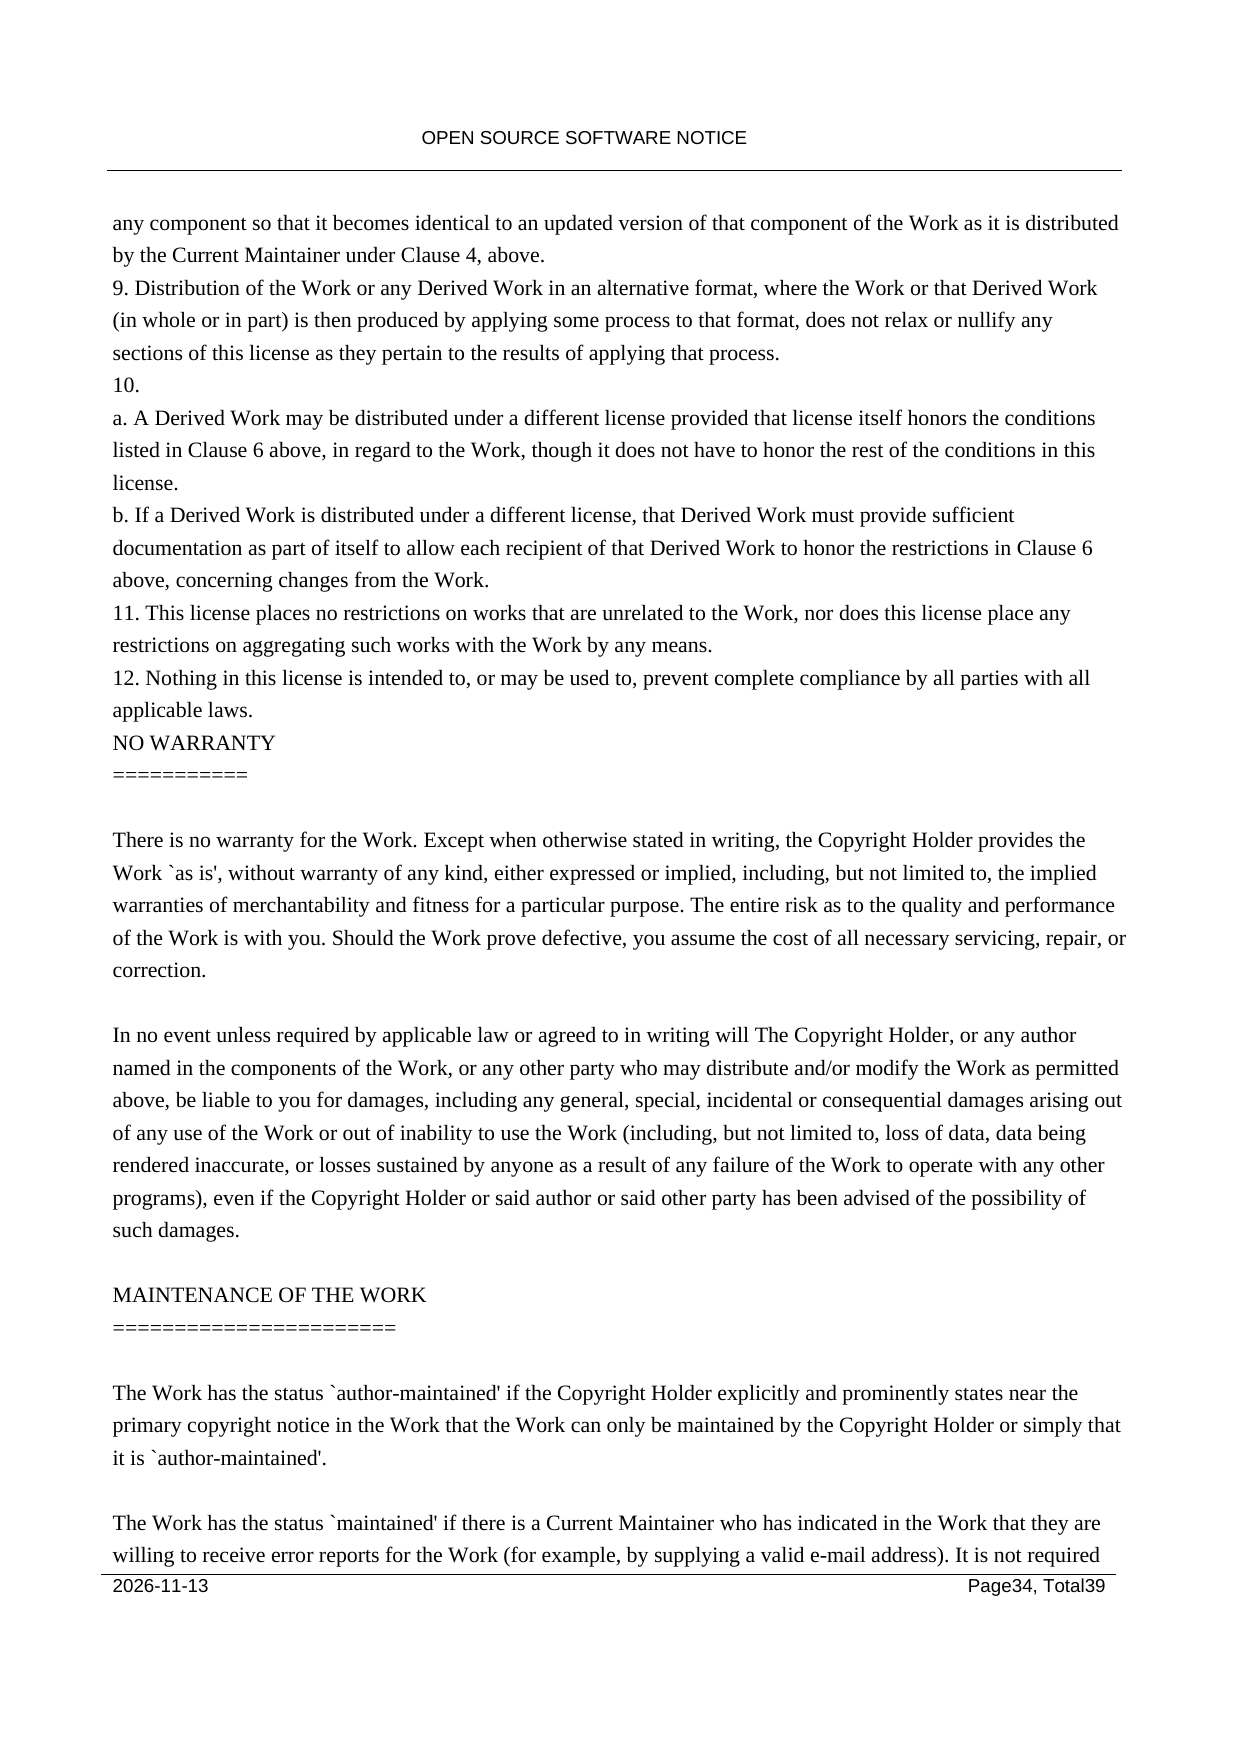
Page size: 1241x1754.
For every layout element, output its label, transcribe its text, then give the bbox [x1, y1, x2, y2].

text 11. This license places no restrictions on works that are unrelated to the Work, nor does this license place any restrictions on aggregating such works with the Work by any means. [112, 596, 1128, 661]
text The Work has the status `author-maintained' if the Copyright Holder explicitly and prominently states near the primary copyright notice in the Work that the Work can only be maintained by the Copyright Holder or simply that it is `author-maintained'. [112, 1376, 1128, 1474]
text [112, 206, 1128, 271]
text a. A Derived Work may be distributed under a different license provided that license itself honors the conditions listed in Clause 6 above, in regard to the Work, though it does not have to honor the rest of the conditions in this license. [112, 401, 1128, 499]
text NO WARRANTY [112, 726, 1128, 759]
text ======================= [112, 1311, 1128, 1344]
text MAINTENANCE OF THE WORK [112, 1279, 1128, 1311]
text In no event unless required by applicable law or agreed to in writing will The Copyright Holder, or any author named in the components of the Work, or any other party who may distribute and/or modify the Work as permitted above, be liable to you for damages, including any general, special, incidental or consequential damages arising out of any use of the Work or out of inability to use the Work (including, but not limited to, loss of data, data being rendered inaccurate, or losses sustained by anyone as a result of any failure of the Work to operate with any other programs), even if the Copyright Holder or said author or said other party has been advised of the possibility of such damages. [112, 1019, 1128, 1246]
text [112, 1506, 1128, 1571]
text 10. [112, 369, 1128, 401]
text There is no warranty for the Work. Except when otherwise stated in writing, the Copyright Holder provides the Work `as is', without warranty of any kind, either expressed or implied, including, but not limited to, the implied warranties of merchantability and fitness for a particular purpose. The entire risk as to the quality and performance of the Work is with you. Should the Work prove defective, you assume the cost of all necessary servicing, repair, or correction. [112, 824, 1128, 986]
text 9. Distribution of the Work or any Derived Work in an alternative format, where the Work or that Derived Work (in whole or in part) is then produced by applying some process to that format, does not relax or nullify any sections of this license as they pertain to the results of applying that process. [112, 271, 1128, 369]
text =========== [112, 759, 1128, 791]
text b. If a Derived Work is distributed under a different license, that Derived Work must provide sufficient documentation as part of itself to allow each recipient of that Derived Work to honor the restrictions in Clause 6 above, concerning changes from the Work. [112, 499, 1128, 596]
text 12. Nothing in this license is intended to, or may be used to, prevent complete compliance by all parties with all applicable laws. [112, 661, 1128, 726]
